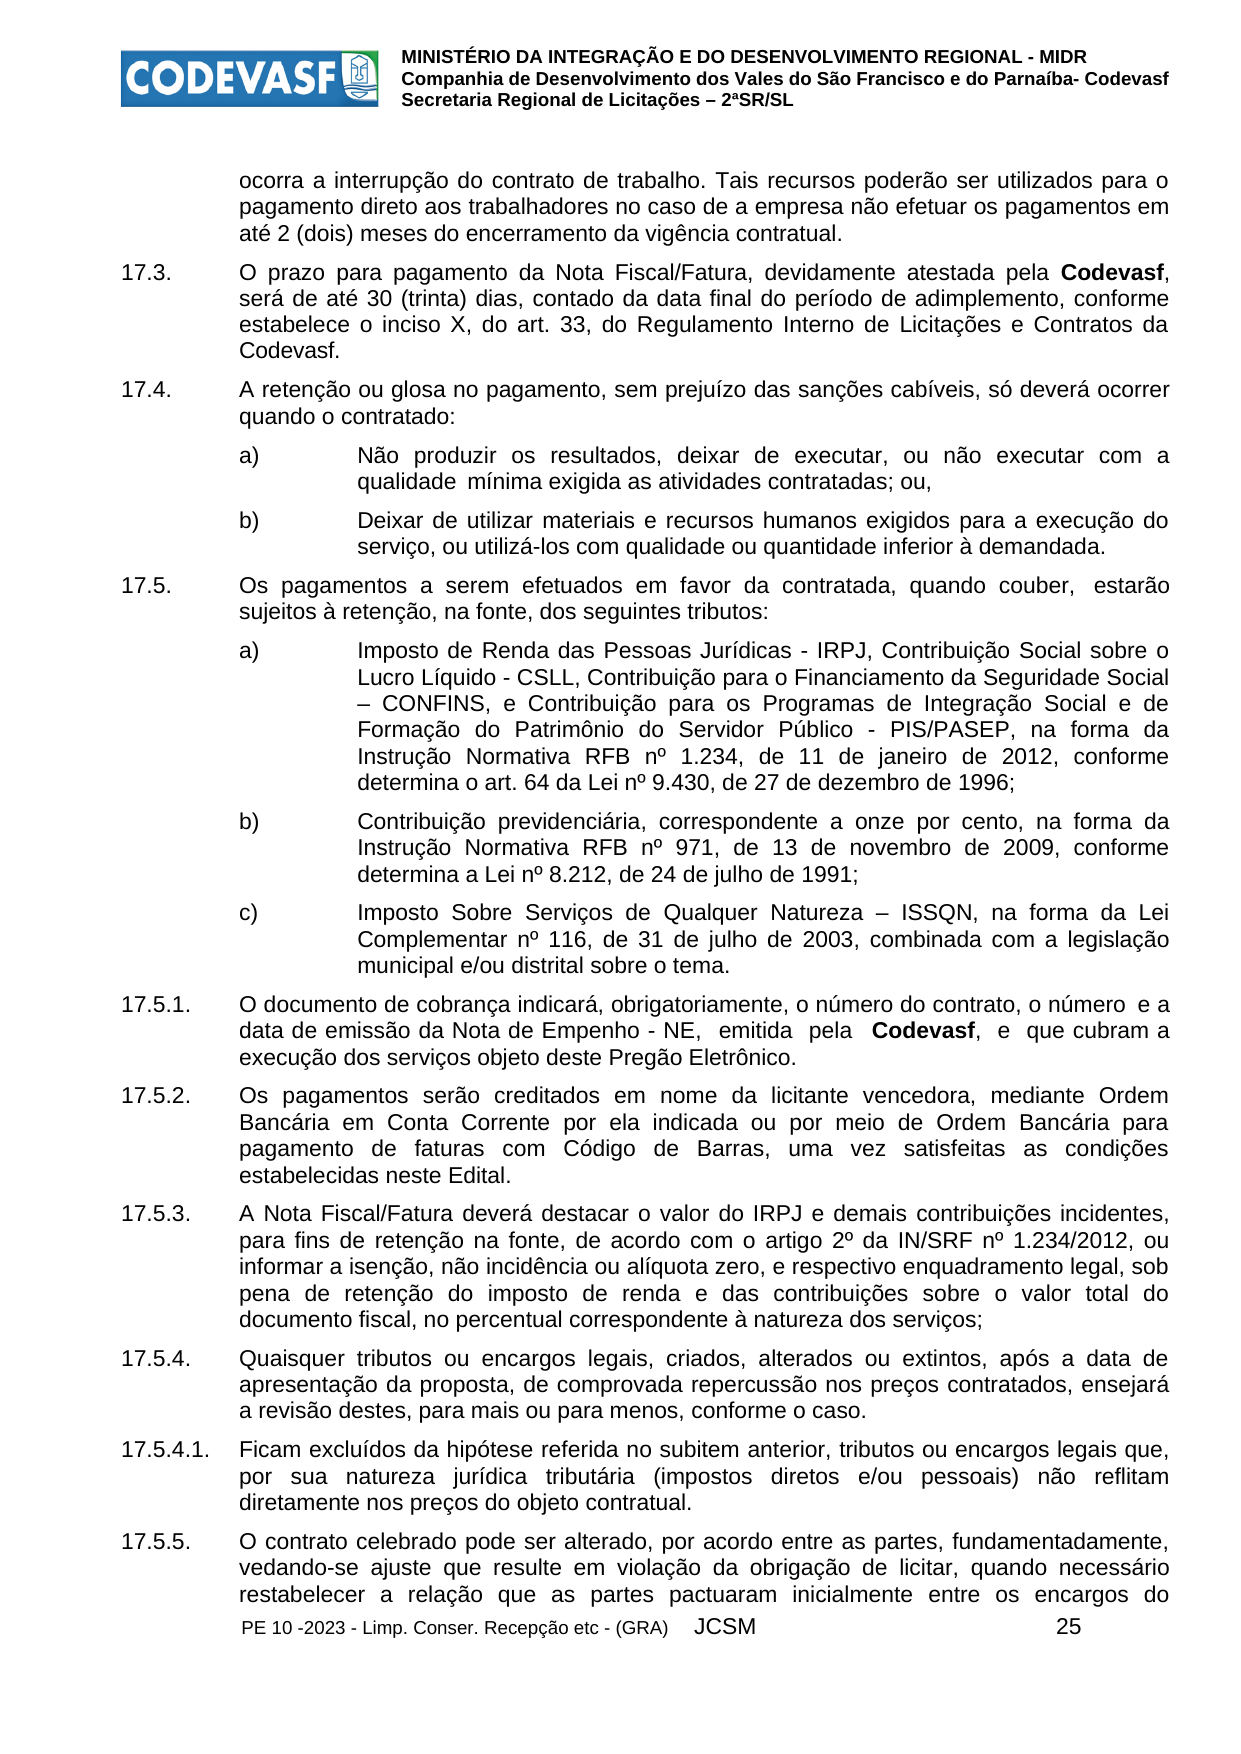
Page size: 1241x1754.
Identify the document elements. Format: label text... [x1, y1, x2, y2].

list A retenção ou glosa no pagamento, sem prejuízo das sanções cabíveis, só deverá ocorrer quando o contratado: [121, 376, 1170, 429]
list Os pagamentos a serem efetuados em favor da contratada, quando couber, estarão sujeitos à retenção, na fonte, dos seguintes tributos: [121, 572, 1170, 625]
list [121, 1528, 1170, 1607]
list Deixar de utilizar materiais e recursos humanos exigidos para a execução do serviço, ou utilizá-los com qualidade ou quantidade inferior à demandada. [239, 507, 1170, 559]
list A Nota Fiscal/Fatura deverá destacar o valor do IRPJ e demais contribuições incidentes, para fins de retenção na fonte, de acordo com o artigo 2º da IN/SRF nº 1.234/2012, ou informar a isenção, não incidência ou alíquota zero, e respectivo enquadramento legal, sob pena de retenção do imposto de renda e das contribuições sobre o valor total do documento fiscal, no percentual correspondente à natureza dos serviços; [121, 1200, 1170, 1332]
list Imposto de Renda das Pessoas Jurídicas - IRPJ, Contribuição Social sobre o Lucro Líquido - CSLL, Contribuição para o Financiamento da Seguridade Social – CONFINS, e Contribuição para os Programas de Integração Social e de Formação do Patrimônio do Servidor Público - PIS/PASEP, na forma da Instrução Normativa RFB nº 1.234, de 11 de janeiro de 2012, conforme determina o art. 64 da Lei nº 9.430, de 27 de dezembro de 1996; [239, 637, 1170, 795]
list O documento de cobrança indicará, obrigatoriamente, o número do contrato, o número e a data de emissão da Nota de Empenho - NE, emitida pela Codevasf, e que cubram a execução dos serviços objeto deste Pregão Eletrônico. [121, 991, 1170, 1070]
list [121, 167, 1170, 246]
list Quaisquer tributos ou encargos legais, criados, alterados ou extintos, após a data de apresentação da proposta, de comprovada repercussão nos preços contratados, ensejará a revisão destes, para mais ou para menos, conforme o caso. [121, 1345, 1170, 1424]
list Ficam excluídos da hipótese referida no subitem anterior, tributos ou encargos legais que, por sua natureza jurídica tributária (impostos diretos e/ou pessoais) não reflitam diretamente nos preços do objeto contratual. [121, 1436, 1170, 1515]
list Os pagamentos serão creditados em nome da licitante vencedora, mediante Ordem Bancária em Conta Corrente por ela indicada ou por meio de Ordem Bancária para pagamento de faturas com Código de Barras, uma vez satisfeitas as condições estabelecidas neste Edital. [121, 1082, 1170, 1188]
picture [120, 50, 379, 107]
list Imposto Sobre Serviços de Qualquer Natureza – ISSQN, na forma da Lei Complementar nº 116, de 31 de julho de 2003, combinada com a legislação municipal e/ou distrital sobre o tema. [239, 899, 1170, 978]
list Contribuição previdenciária, correspondente a onze por cento, na forma da Instrução Normativa RFB nº 971, de 13 de novembro de 2009, conforme determina a Lei nº 8.212, de 24 de julho de 1991; [239, 808, 1170, 887]
list Não produzir os resultados, deixar de executar, ou não executar com a qualidade mínima exigida as atividades contratadas; ou, [239, 442, 1170, 494]
list O prazo para pagamento da Nota Fiscal/Fatura, devidamente atestada pela Codevasf, será de até 30 (trinta) dias, contado da data final do período de adimplemento, conforme estabelece o inciso X, do art. 33, do Regulamento Interno de Licitações e Contratos da Codevasf. [121, 258, 1170, 364]
